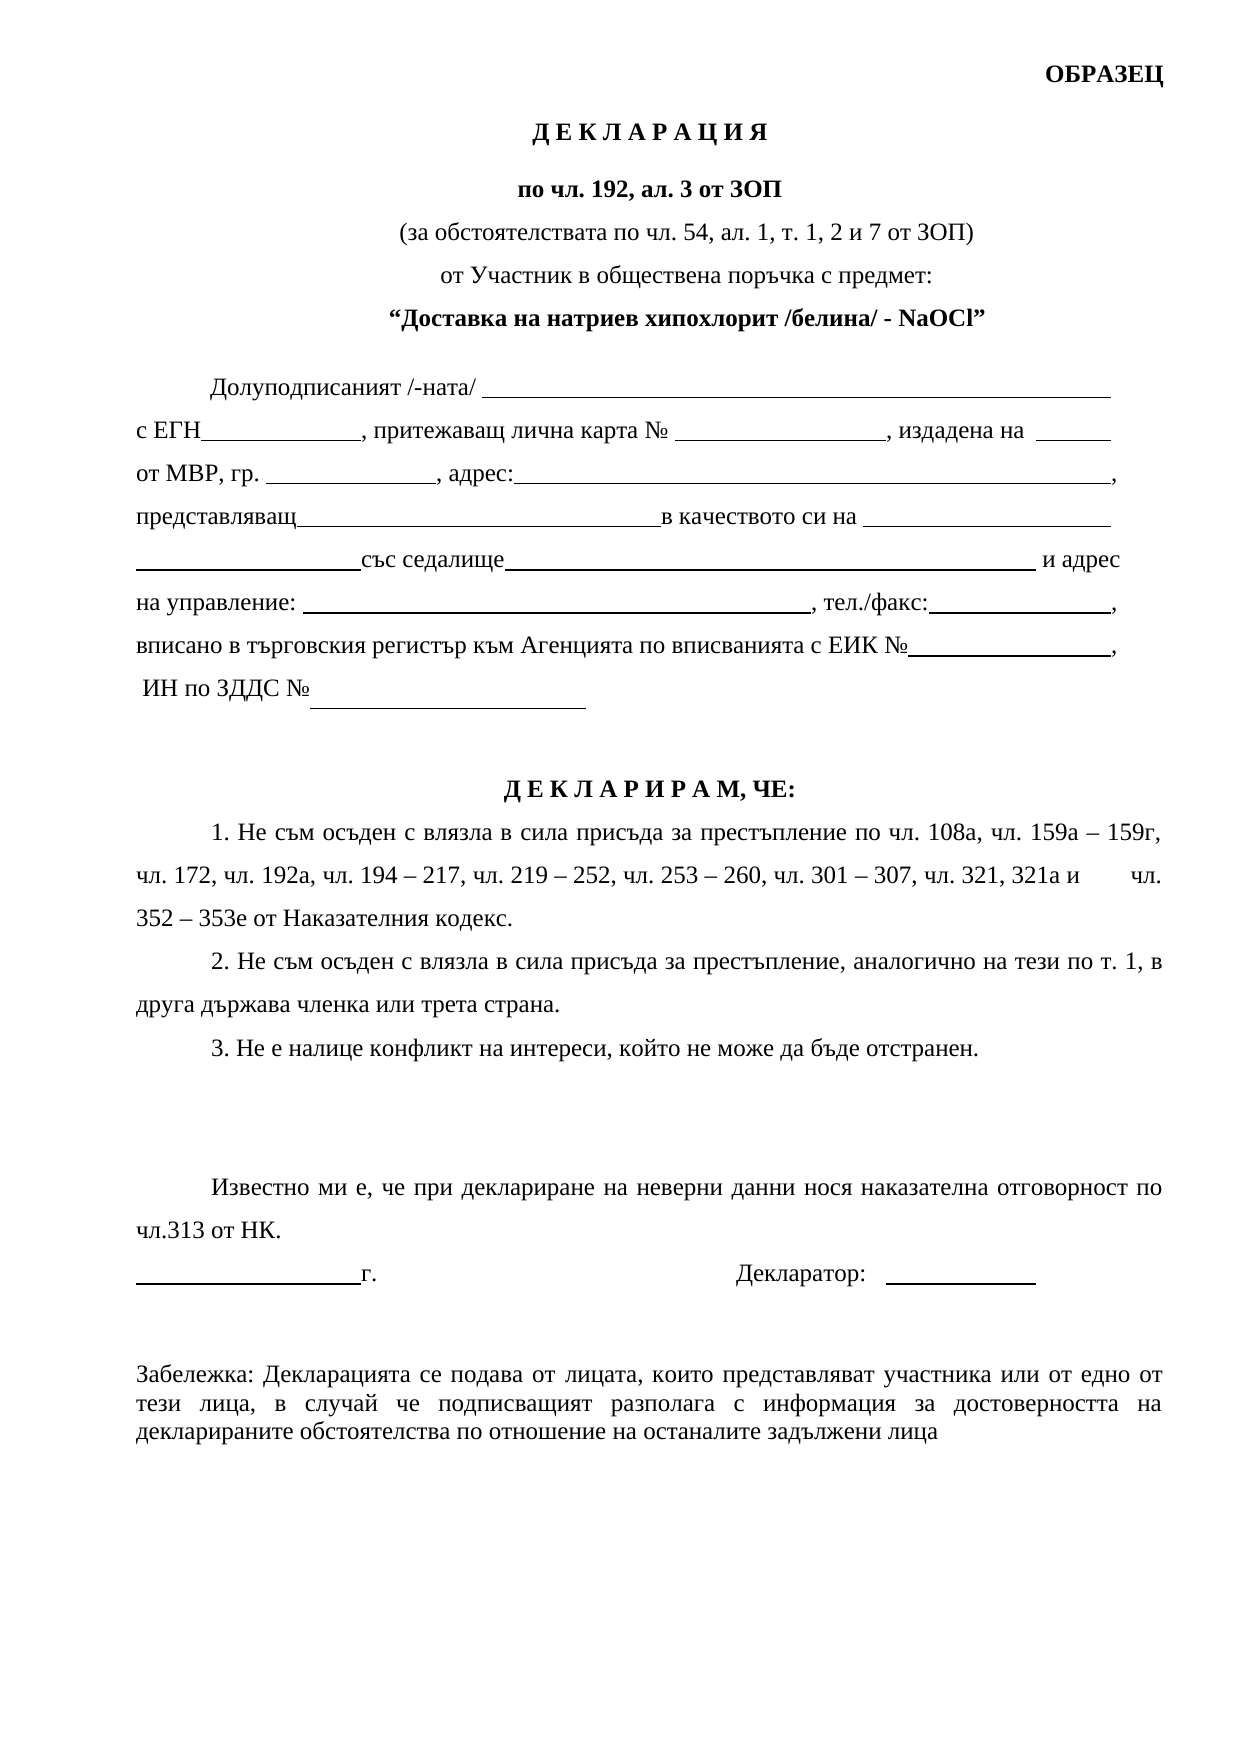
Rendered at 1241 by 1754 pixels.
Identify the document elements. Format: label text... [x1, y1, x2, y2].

list ОБРАЗЕЦ [642, 59, 1163, 88]
text Д Е К Л А Р И Р А М, ЧЕ: [136, 774, 1163, 803]
text (за обстоятелствата по чл. 54, ал. 1, т. 1, 2 и 7 от ЗОП) [210, 217, 1163, 246]
text Известно ми е, че при деклариране на неверни данни нося наказателна отговорност по чл.313 от НК. [136, 1172, 1163, 1244]
title Д Е К Л А Р А Ц И Я [136, 117, 1163, 145]
text г. Декларатор: [136, 1258, 1163, 1287]
text по чл. 192, ал. 3 от ЗОП [136, 174, 1163, 203]
text ИН по ЗДДС № [136, 673, 1163, 712]
text от МВР, гр. , адрес: , [136, 458, 1163, 487]
text 3. Не е налице конфликт на интереси, който не може да бъде отстранен. [136, 1033, 1163, 1061]
text Забележка: Декларацията се подава от лицата, които представляват участника или от едно от тези лица, в случай че подписващият разполага с информация за достоверността на декларираните обстоятелства по отношение на останалите задължени лица [136, 1359, 1163, 1445]
text със седалище и адрес [136, 544, 1163, 573]
text “Доставка на натриев хипохлорит /белина/ - NaOCl” [136, 303, 1163, 332]
text представляващ в качеството си на [136, 501, 1163, 530]
text с ЕГН , притежаващ лична карта № , издадена на [136, 415, 1163, 443]
text от Участник в обществена поръчка с предмет: [210, 260, 1163, 289]
text Долуподписаният /-ната/ [136, 372, 1163, 400]
text 1. Не съм осъден с влязла в сила присъда за престъпление по чл. 108а, чл. 159а – 159г, чл. 172, чл. 192а, чл. 194 – 217, чл. 219 – 252, чл. 253 – 260, чл. 301 – 307, чл. 321, 321а и чл. 352 – 353е от Наказателния кодекс. [136, 817, 1163, 932]
text 2. Не съм осъден с влязла в сила присъда за престъпление, аналогично на тези по т. 1, в друга държава членка или трета страна. [136, 946, 1163, 1018]
text на управление: , тел./факс: , вписано в търговския регистър към Агенцията по вписванията с ЕИК № , [136, 587, 1163, 659]
